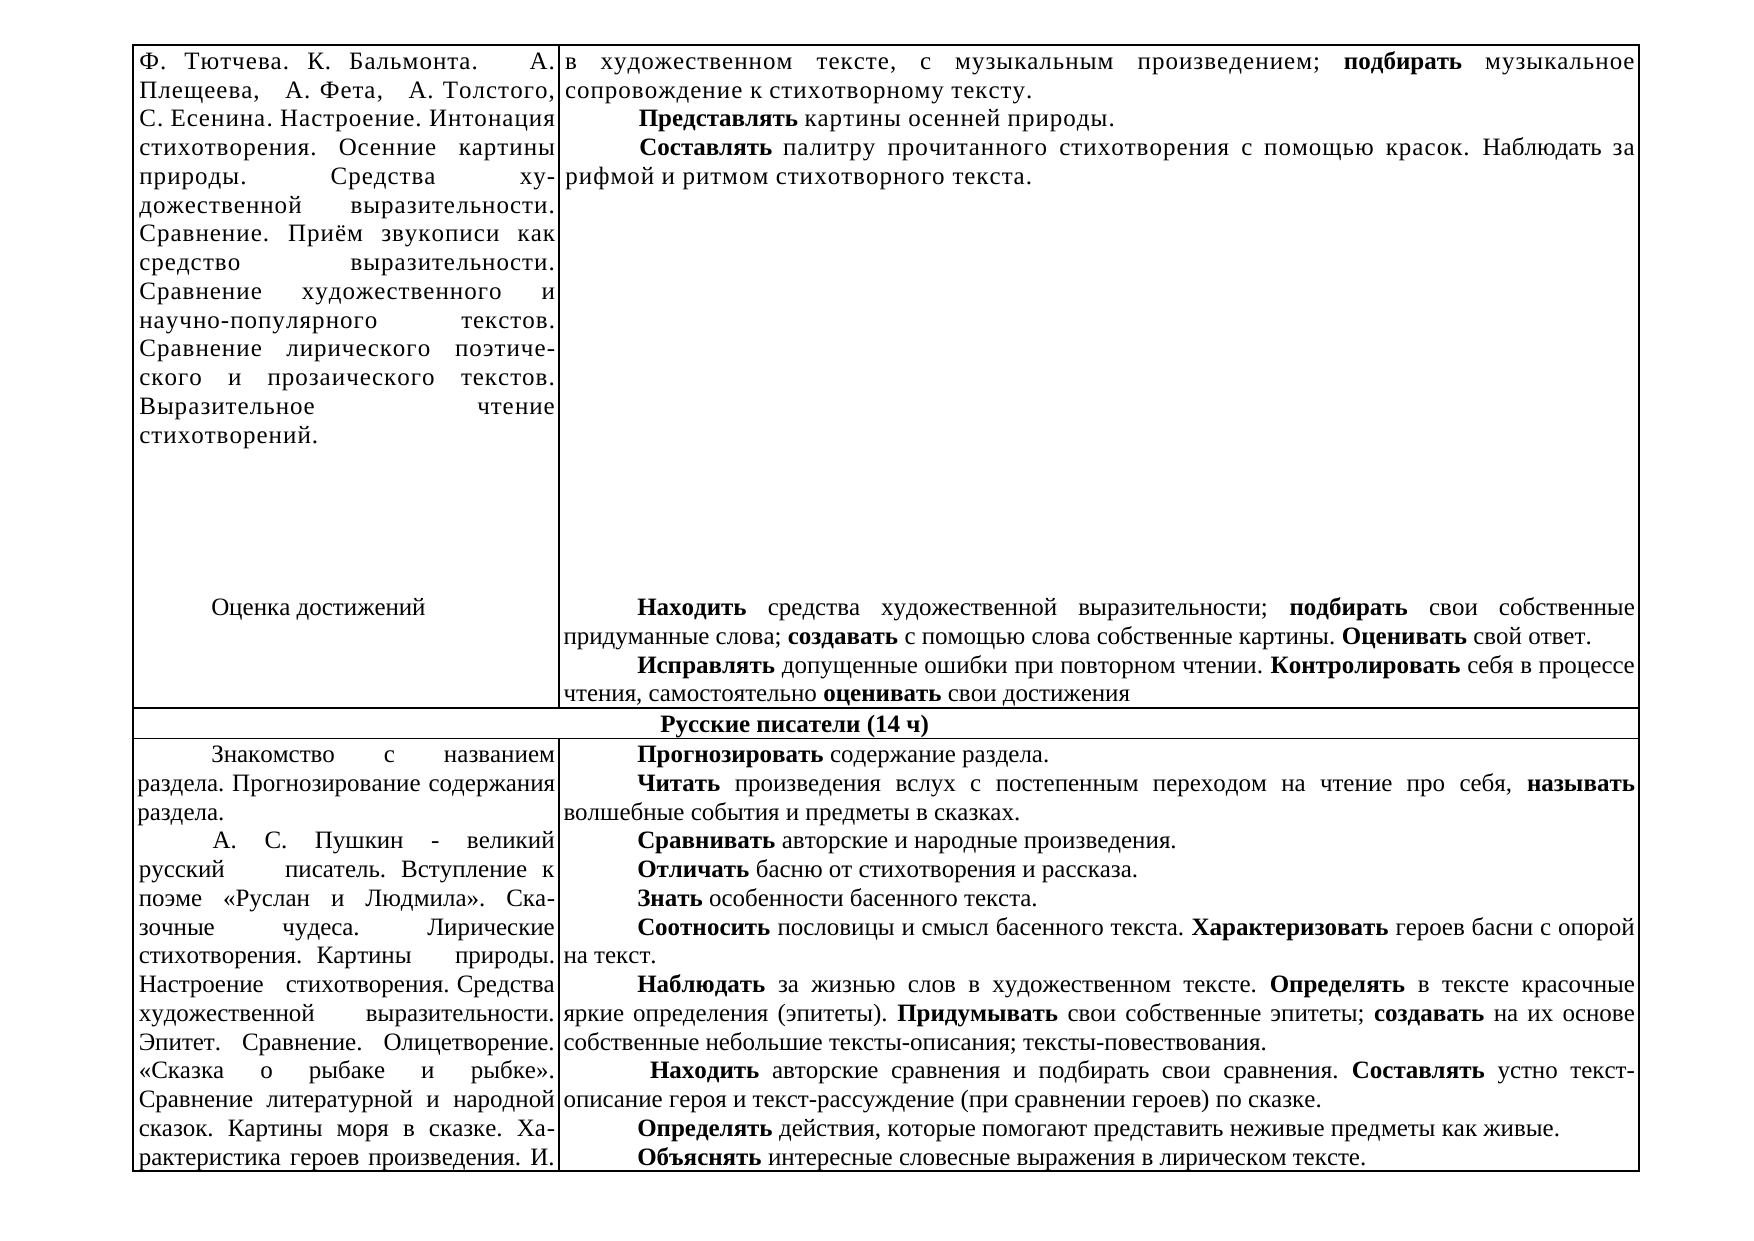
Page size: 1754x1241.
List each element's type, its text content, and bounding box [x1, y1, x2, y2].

table_cell Русские писатели (14 ч) [134, 709, 1638, 737]
table_cell Оценка достижений [134, 592, 558, 707]
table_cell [560, 739, 1638, 1170]
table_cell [134, 739, 558, 1170]
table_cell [560, 46, 1638, 592]
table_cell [134, 46, 558, 592]
table_cell Находить средства художественной выразительности; подбирать свои собственные придуманные слова; создавать с помощью слова собственные картины. Оценивать свой ответ. Исправлять допущенные ошибки при повторном чтении. Контролировать себя в процессе чтения, самостоятельно оценивать свои достижения [560, 592, 1638, 707]
